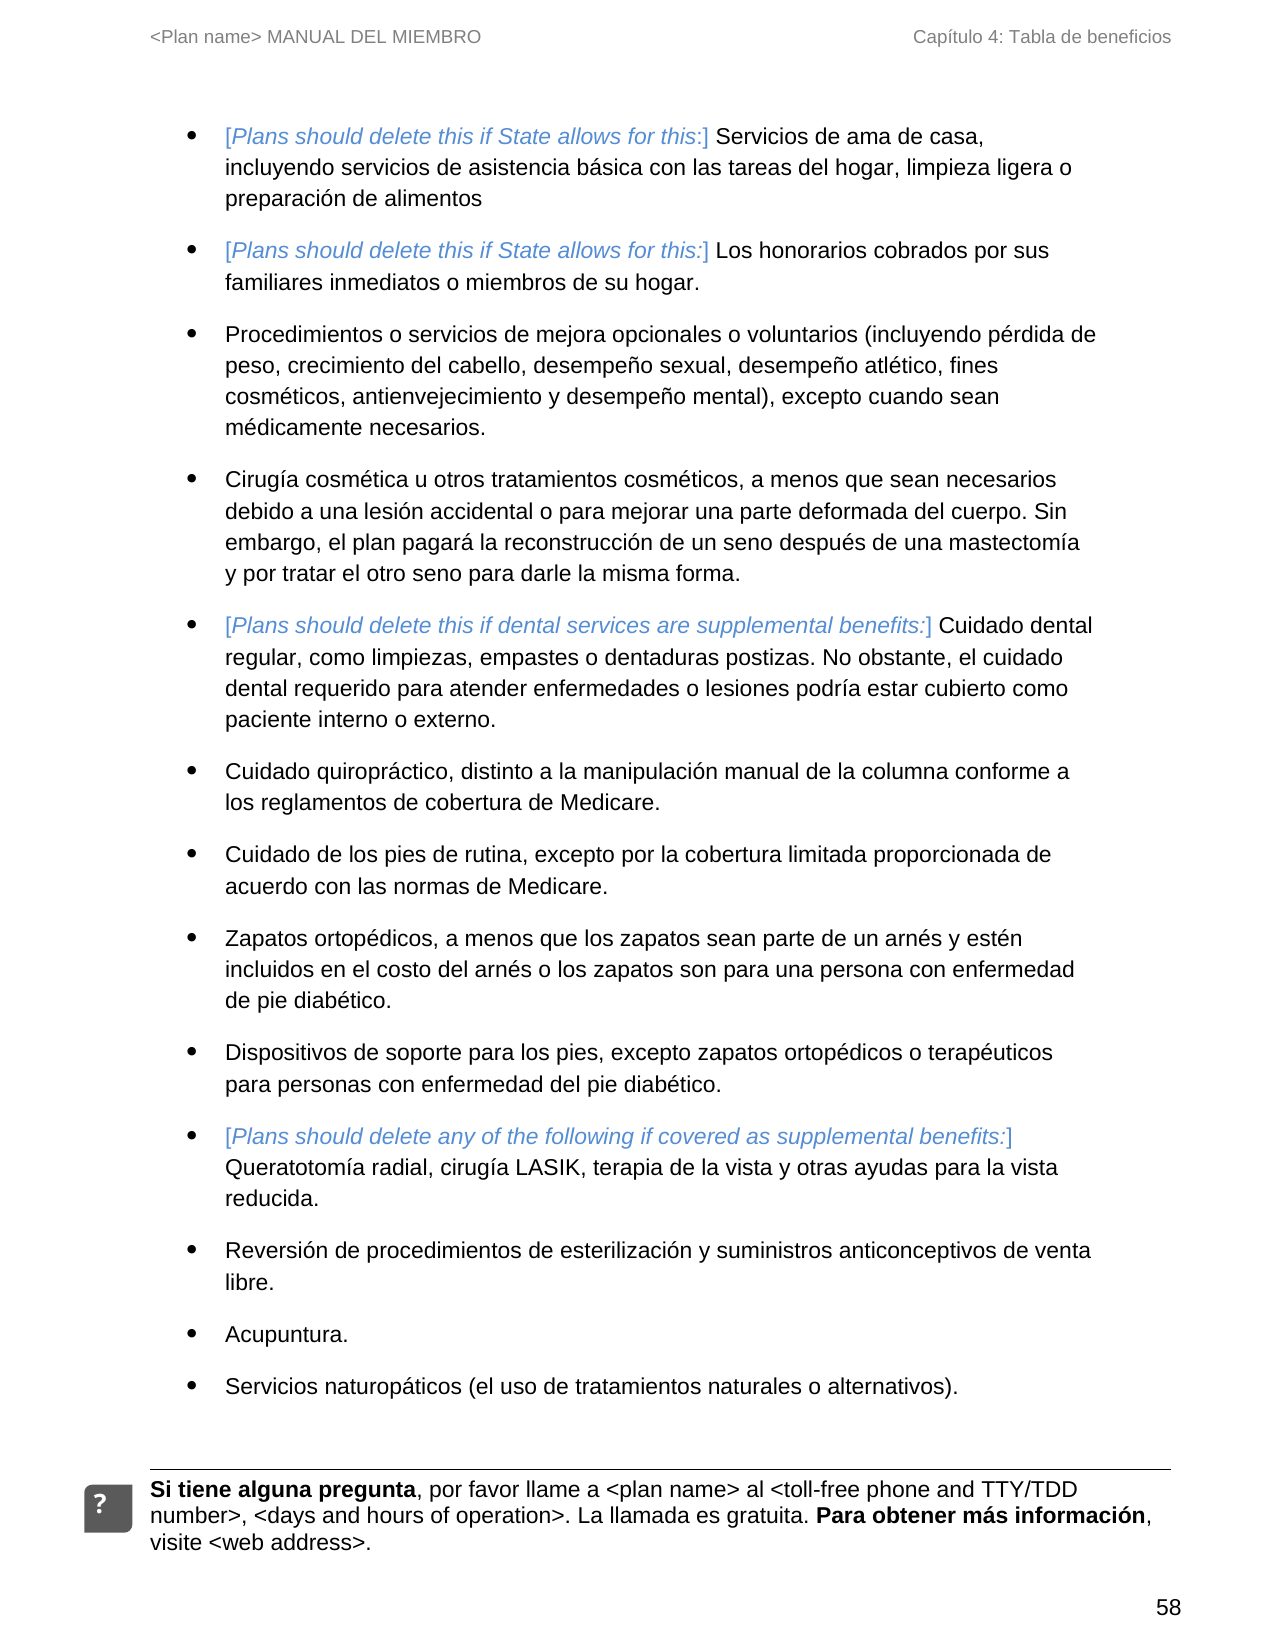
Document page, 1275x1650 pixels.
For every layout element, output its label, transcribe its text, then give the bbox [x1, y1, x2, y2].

list Cuidado de los pies de rutina, excepto por la cobertura limitada proporcionada de acuerdo con las normas de Medicare. [187, 838, 1096, 900]
list Acupuntura. [187, 1317, 1096, 1348]
list Cuidado quiropráctico, distinto a la manipulación manual de la columna conforme a los reglamentos de cobertura de Medicare. [187, 754, 1096, 817]
list Zapatos ortopédicos, a menos que los zapatos sean parte de un arnés y estén incluidos en el costo del arnés o los zapatos son para una persona con enfermedad de pie diabético. [187, 921, 1096, 1015]
list [Plans should delete this if State allows for this:] Los honorarios cobrados por sus familiares inmediatos o miembros de su hogar. [187, 234, 1096, 296]
list Procedimientos o servicios de mejora opcionales o voluntarios (incluyendo pérdida de peso, crecimiento del cabello, desempeño sexual, desempeño atlético, fines cosméticos, antienvejecimiento y desempeño mental), excepto cuando sean médicamente necesarios. [187, 317, 1096, 442]
list [Plans should delete any of the following if covered as supplemental benefits:] Queratotomía radial, cirugía LASIK, terapia de la vista y otras ayudas para la vista reducida. [187, 1119, 1096, 1213]
list [Plans should delete this if dental services are supplemental benefits:] Cuidado dental regular, como limpiezas, empastes o dentaduras postizas. No obstante, el cuidado dental requerido para atender enfermedades o lesiones podría estar cubierto como paciente interno o externo. [187, 609, 1096, 734]
list Reversión de procedimientos de esterilización y suministros anticonceptivos de venta libre. [187, 1234, 1096, 1296]
list [Plans should delete this if State allows for this:] Servicios de ama de casa, incluyendo servicios de asistencia básica con las tareas del hogar, limpieza ligera o preparación de alimentos [187, 119, 1096, 213]
list Dispositivos de soporte para los pies, excepto zapatos ortopédicos o terapéuticos para personas con enfermedad del pie diabético. [187, 1036, 1096, 1098]
list Cirugía cosmética u otros tratamientos cosméticos, a menos que sean necesarios debido a una lesión accidental o para mejorar una parte deformada del cuerpo. Sin embargo, el plan pagará la reconstrucción de un seno después de una mastectomía y por tratar el otro seno para darle la misma forma. [187, 463, 1096, 588]
list Servicios naturopáticos (el uso de tratamientos naturales o alternativos). [187, 1369, 1096, 1400]
